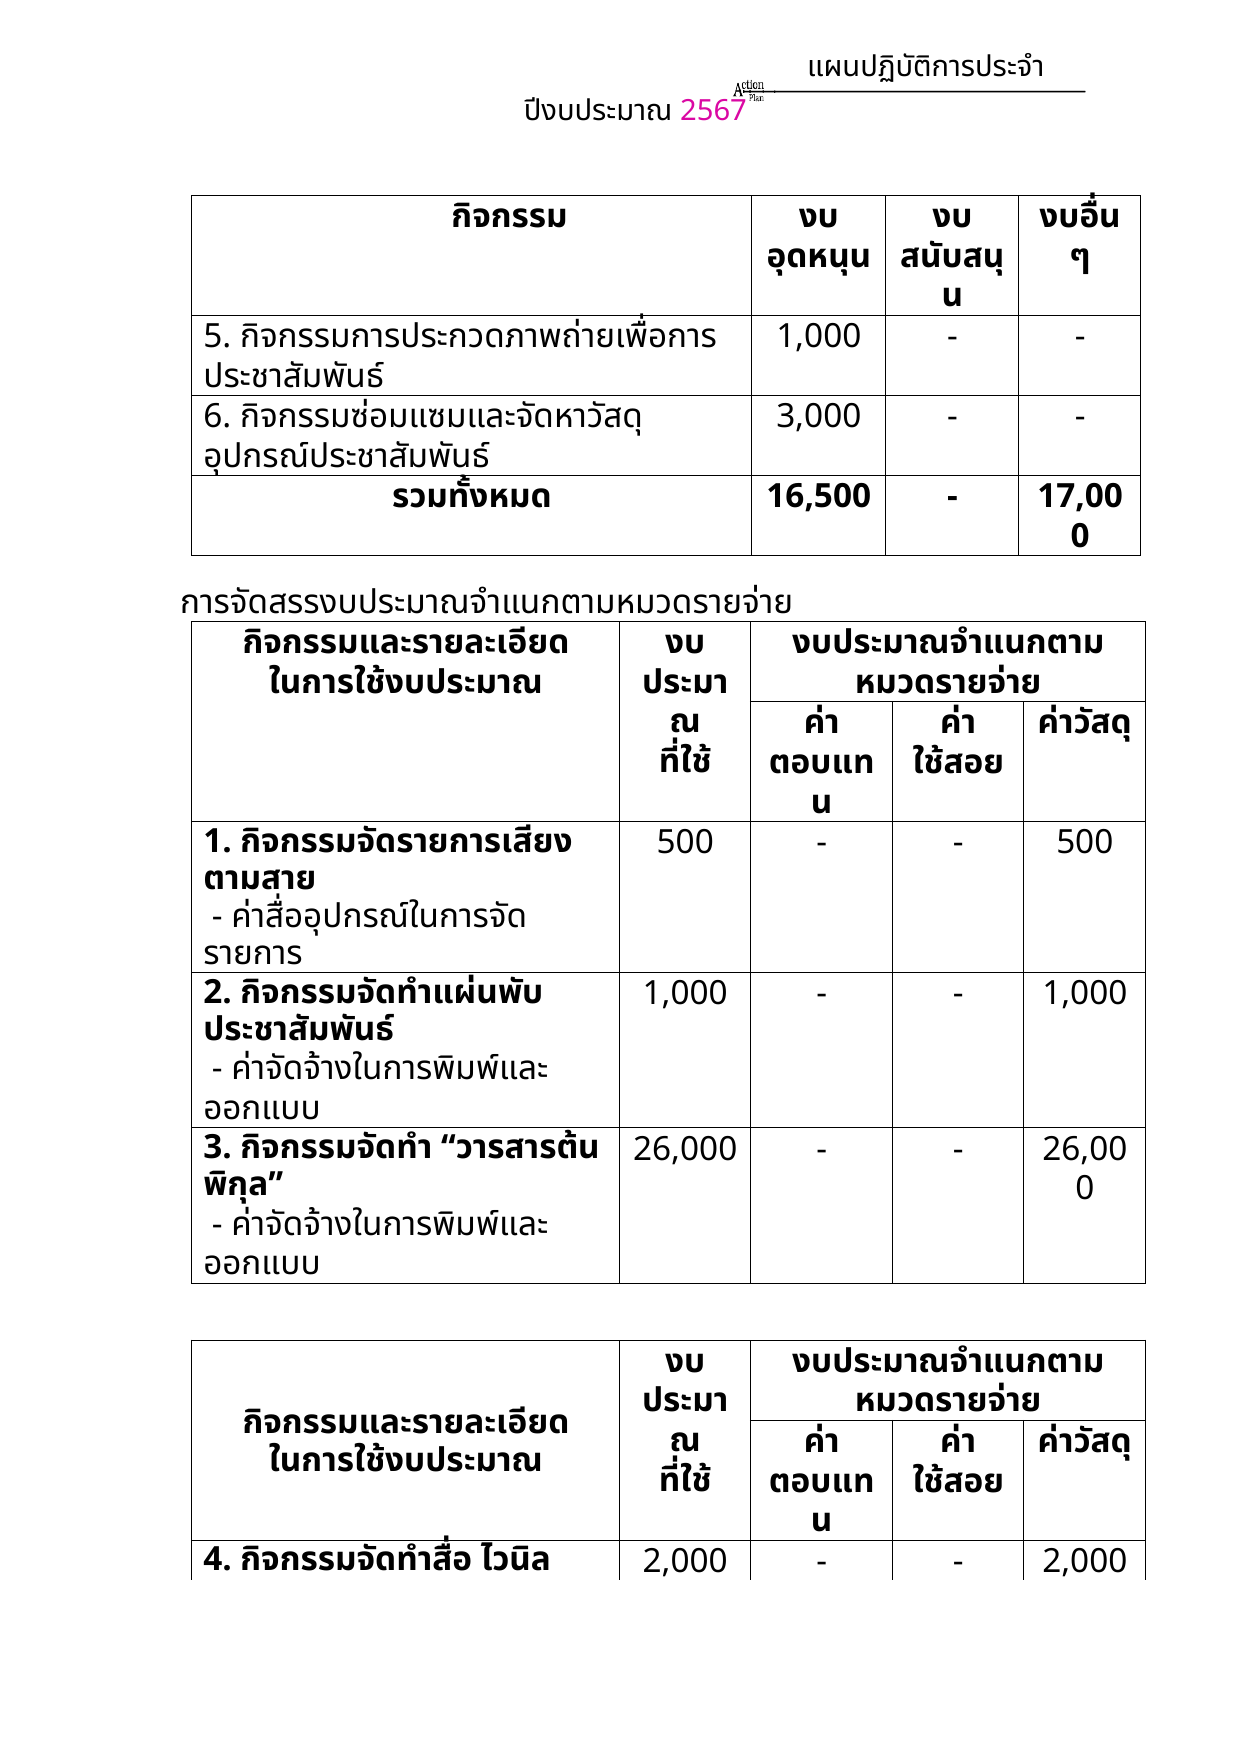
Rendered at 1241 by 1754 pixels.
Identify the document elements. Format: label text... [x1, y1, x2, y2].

table_cell - [886, 476, 1018, 555]
table_header กิจกรรม [192, 196, 751, 315]
table_cell 500 [620, 822, 750, 972]
table_cell ค่าตอบแทน [751, 1421, 892, 1539]
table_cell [192, 1541, 619, 1580]
table_cell 16,500 [752, 476, 885, 555]
table_cell - [1019, 316, 1140, 395]
table_cell 3,000 [752, 396, 885, 475]
table_cell 5. กิจกรรมการประกวดภาพถ่ายเพื่อการประชาสัมพันธ์ [192, 316, 751, 395]
table_cell 500 [1024, 822, 1145, 972]
table_cell 26,000 [1024, 1128, 1145, 1282]
table_cell ค่าตอบแทน [751, 702, 892, 821]
table_cell - [1019, 396, 1140, 475]
table_cell 2,000 [1024, 1541, 1145, 1580]
table_cell - [886, 316, 1018, 395]
table_cell - [751, 822, 892, 972]
table_header งบประมาณ ที่ใช้ [620, 622, 750, 821]
text การจัดสรรงบประมาณจำแนกตามหมวดรายจ่าย [180, 581, 1090, 621]
table_cell 1,000 [1024, 973, 1145, 1127]
table_header กิจกรรมและรายละเอียด ในการใช้งบประมาณ [192, 622, 619, 821]
table_header งบประมาณจำแนกตามหมวดรายจ่าย [751, 1341, 1145, 1420]
table_cell 17,000 [1019, 476, 1140, 555]
table_cell - [751, 1541, 892, 1580]
table_header กิจกรรมและรายละเอียด ในการใช้งบประมาณ [192, 1341, 619, 1539]
table_cell ค่าวัสดุ [1024, 702, 1145, 821]
table_cell - [886, 396, 1018, 475]
table_cell 1,000 [620, 973, 750, 1127]
table_header งบประมาณจำแนกตามหมวดรายจ่าย [751, 622, 1145, 701]
table_header งบประมาณ ที่ใช้ [620, 1341, 750, 1539]
table_header งบสนับสนุน [886, 196, 1018, 315]
table_cell รวมทั้งหมด [192, 476, 751, 555]
table_cell 3. กิจกรรมจัดทำ “วารสารต้นพิกุล” - ค่าจัดจ้างในการพิมพ์และออกแบบ [192, 1128, 619, 1282]
table_cell - [893, 1128, 1023, 1282]
table_cell 2,000 [620, 1541, 750, 1580]
table_cell 1. กิจกรรมจัดรายการเสียงตามสาย - ค่าสื่ออุปกรณ์ในการจัดรายการ [192, 822, 619, 972]
table_header งบอุดหนุน [752, 196, 885, 315]
table_cell 2. กิจกรรมจัดทำแผ่นพับประชาสัมพันธ์ - ค่าจัดจ้างในการพิมพ์และออกแบบ [192, 973, 619, 1127]
table_cell - [893, 973, 1023, 1127]
table_cell ค่าใช้สอย [893, 702, 1023, 821]
picture [721, 76, 1088, 107]
table_cell ค่าวัสดุ [1024, 1421, 1145, 1539]
table_cell - [751, 1128, 892, 1282]
table_cell 1,000 [752, 316, 885, 395]
table_cell - [893, 822, 1023, 972]
table_cell ค่าใช้สอย [893, 1421, 1023, 1539]
table_cell - [751, 973, 892, 1127]
table_header งบอื่น ๆ [1019, 196, 1140, 315]
table_cell 26,000 [620, 1128, 750, 1282]
table_cell 6. กิจกรรมซ่อมแซมและจัดหาวัสดุอุปกรณ์ประชาสัมพันธ์ [192, 396, 751, 475]
table_cell - [893, 1541, 1023, 1580]
